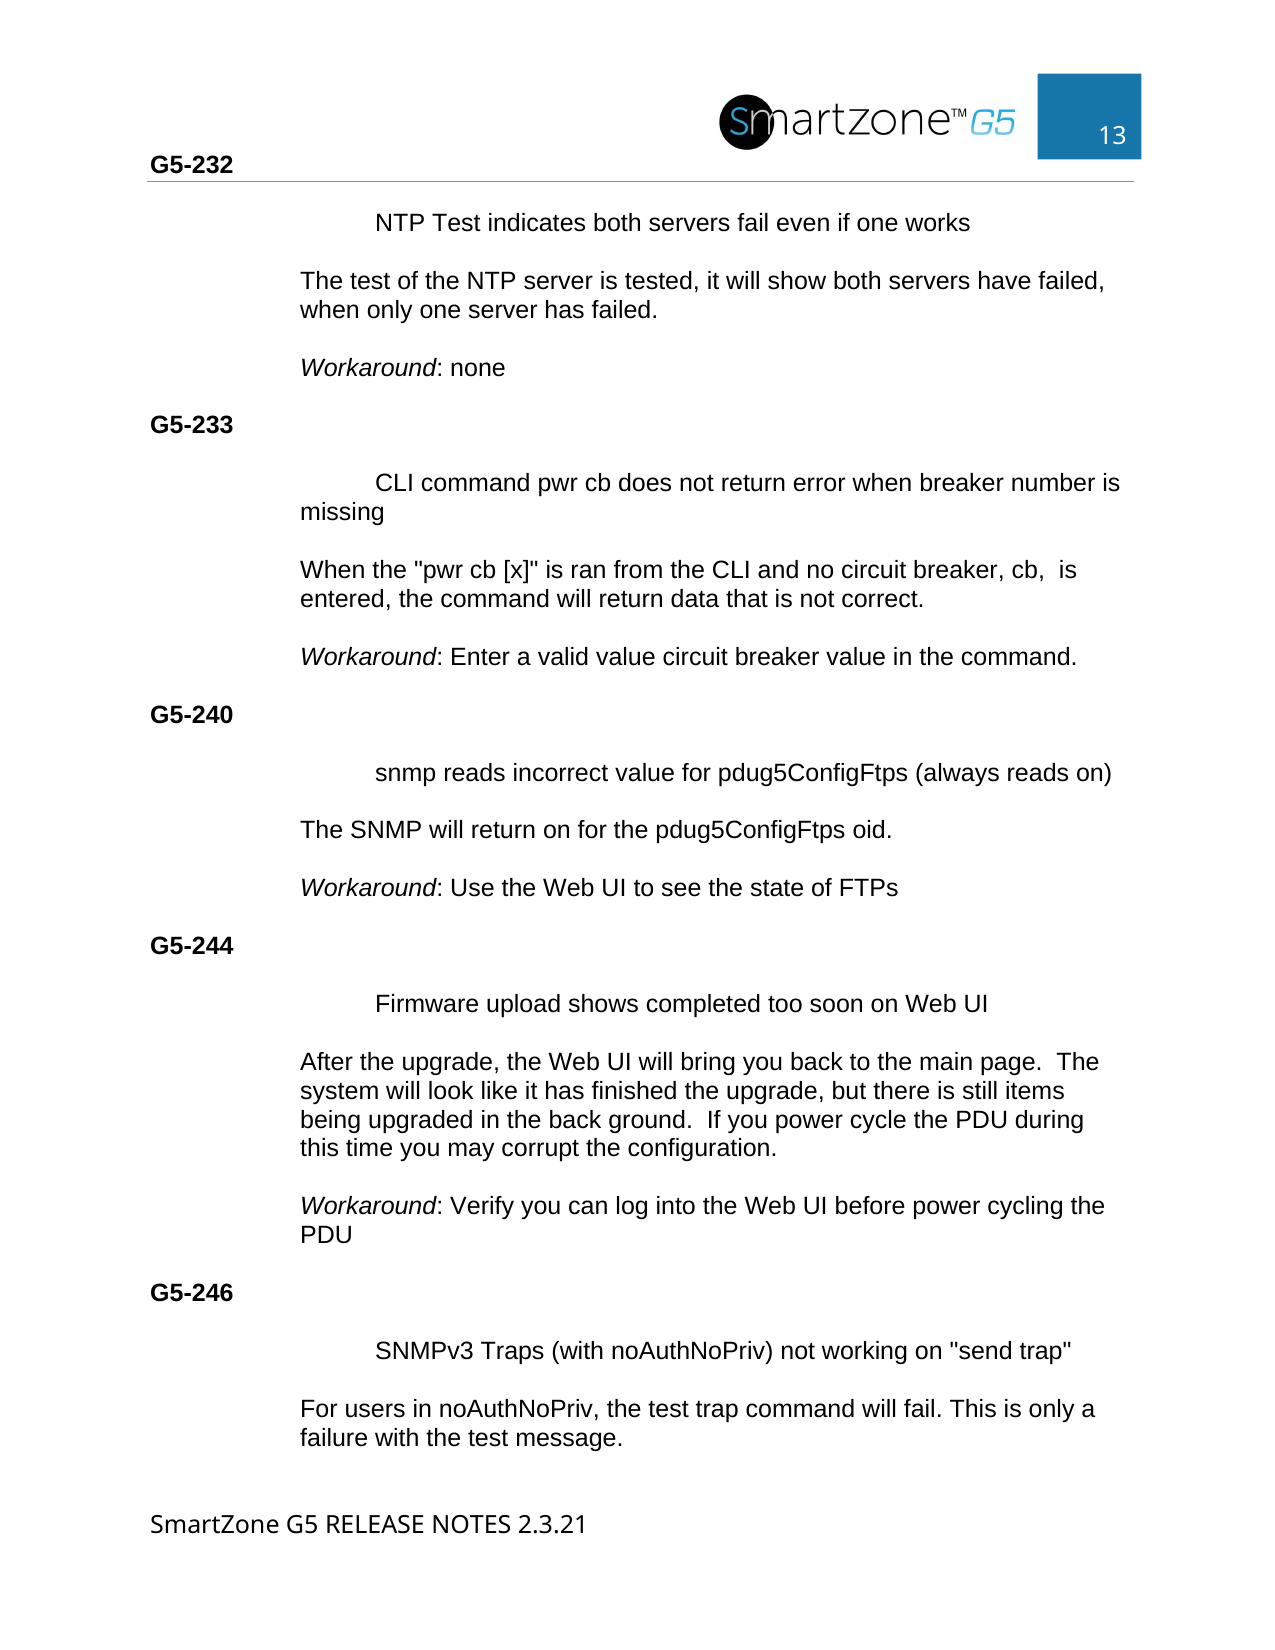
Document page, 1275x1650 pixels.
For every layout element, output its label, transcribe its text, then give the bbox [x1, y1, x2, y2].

text SNMPv3 Traps (with noAuthNoPriv) not working on "send trap" [300, 1336, 1125, 1364]
text G5-232 [150, 150, 1125, 179]
text CLI command pwr cb does not return error when breaker number is missing [300, 468, 1125, 526]
text Workaround: none [300, 352, 1125, 381]
text G5-233 [150, 410, 1125, 439]
text Workaround: Enter a valid value circuit breaker value in the command. [300, 642, 1125, 670]
text The test of the NTP server is tested, it will show both servers have failed, when only one server has failed. [300, 266, 1125, 323]
text NTP Test indicates both servers fail even if one works [300, 208, 1125, 237]
text snmp reads incorrect value for pdug5ConfigFtps (always reads on) [300, 757, 1125, 786]
text G5-244 [150, 931, 1125, 960]
text G5-240 [150, 699, 1125, 728]
text Workaround: Use the Web UI to see the state of FTPs [300, 873, 1125, 902]
text For users in noAuthNoPriv, the test trap command will fail. This is only a failure with the test message. [300, 1394, 1125, 1451]
text The SNMP will return on for the pdug5ConfigFtps oid. [300, 815, 1125, 844]
text When the "pwr cb [x]" is ran from the CLI and no circuit breaker, cb, is entered, the command will return data that is not correct. [300, 555, 1125, 612]
text Firmware upload shows completed too soon on Web UI [300, 989, 1125, 1018]
picture [715, 90, 1015, 150]
text G5-246 [150, 1278, 1125, 1307]
text Workaround: Verify you can log into the Web UI before power cycling the PDU [300, 1191, 1125, 1249]
text After the upgrade, the Web UI will bring you back to the main page. The system will look like it has finished the upgrade, but there is still items being upgraded in the back ground. If you power cycle the PDU during this time you may corrupt the configuration. [300, 1047, 1125, 1162]
